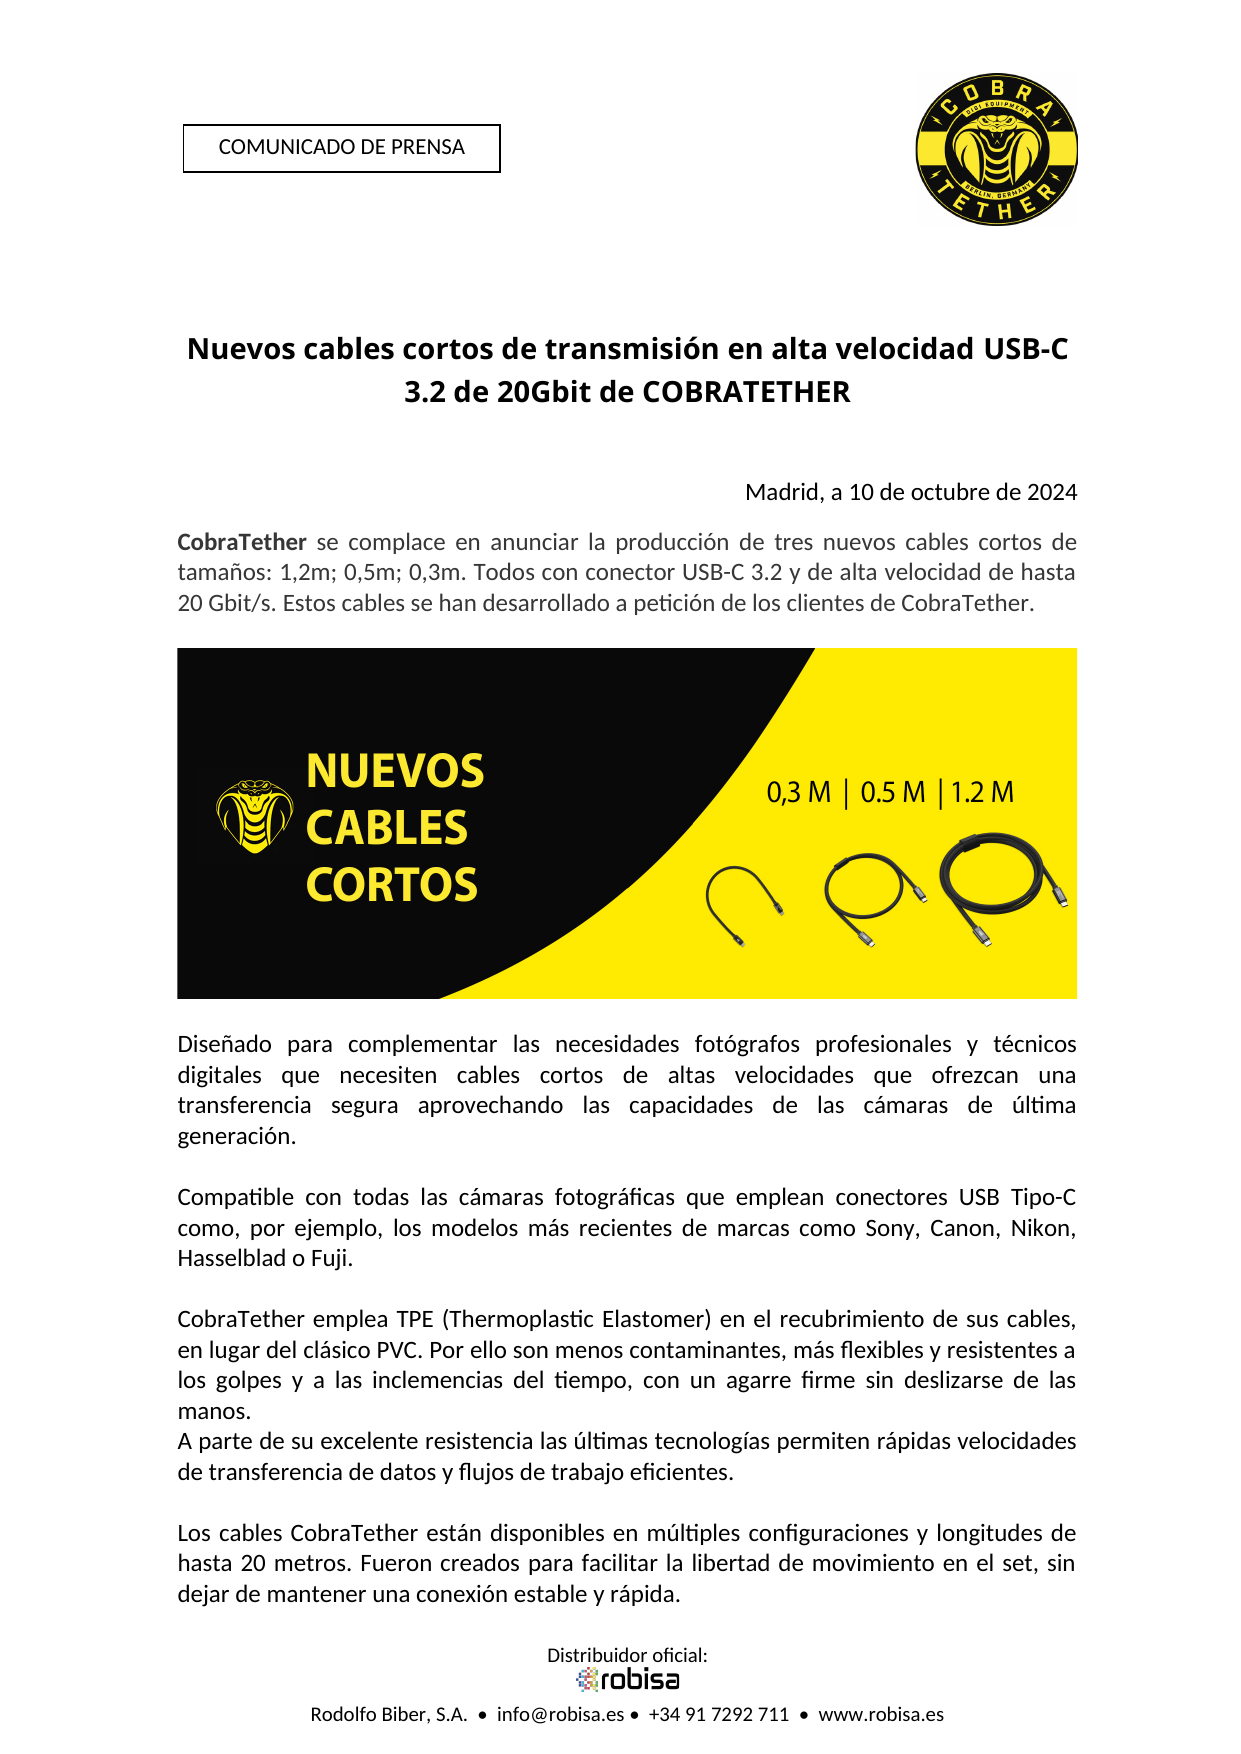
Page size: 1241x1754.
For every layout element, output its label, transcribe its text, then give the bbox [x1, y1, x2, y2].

text Compatible con todas las cámaras fotográficas que emplean conectores USB Tipo-C como, por ejemplo, los modelos más recientes de marcas como Sony, Canon, Nikon, Hasselblad o Fuji. [177, 1181, 1078, 1273]
text Diseñado para complementar las necesidades fotógrafos profesionales y técnicos digitales que necesiten cables cortos de altas velocidades que ofrezcan una transferencia segura aprovechando las capacidades de las cámaras de última generación. [177, 1029, 1078, 1151]
text Nuevos cables cortos de transmisión en alta velocidad USB-C 3.2 de 20Gbit de COBRATETHER [177, 328, 1078, 411]
text CobraTether emplea TPE (Thermoplastic Elastomer) en el recubrimiento de sus cables, en lugar del clásico PVC. Por ello son menos contaminantes, más flexibles y resistentes a los golpes y a las inclemencias del tiempo, con un agarre firme sin deslizarse de las manos. [177, 1303, 1078, 1425]
text A parte de su excelente resistencia las últimas tecnologías permiten rápidas velocidades de transferencia de datos y flujos de trabajo eficientes. [177, 1425, 1078, 1486]
picture [576, 1667, 680, 1701]
picture [915, 73, 1078, 226]
text Los cables CobraTether están disponibles en múltiples configuraciones y longitudes de hasta 20 metros. Fueron creados para facilitar la libertad de movimiento en el set, sin dejar de mantener una conexión estable y rápida. [177, 1517, 1078, 1608]
text Madrid, a 10 de octubre de 2024 [177, 476, 1078, 507]
text CobraTether se complace en anunciar la producción de tres nuevos cables cortos de tamaños: 1,2m; 0,5m; 0,3m. Todos con conector USB-C 3.2 y de alta velocidad de hasta 20 Gbit/s. Estos cables se han desarrollado a petición de los clientes de CobraTether. [177, 526, 1078, 618]
picture [177, 648, 1078, 999]
